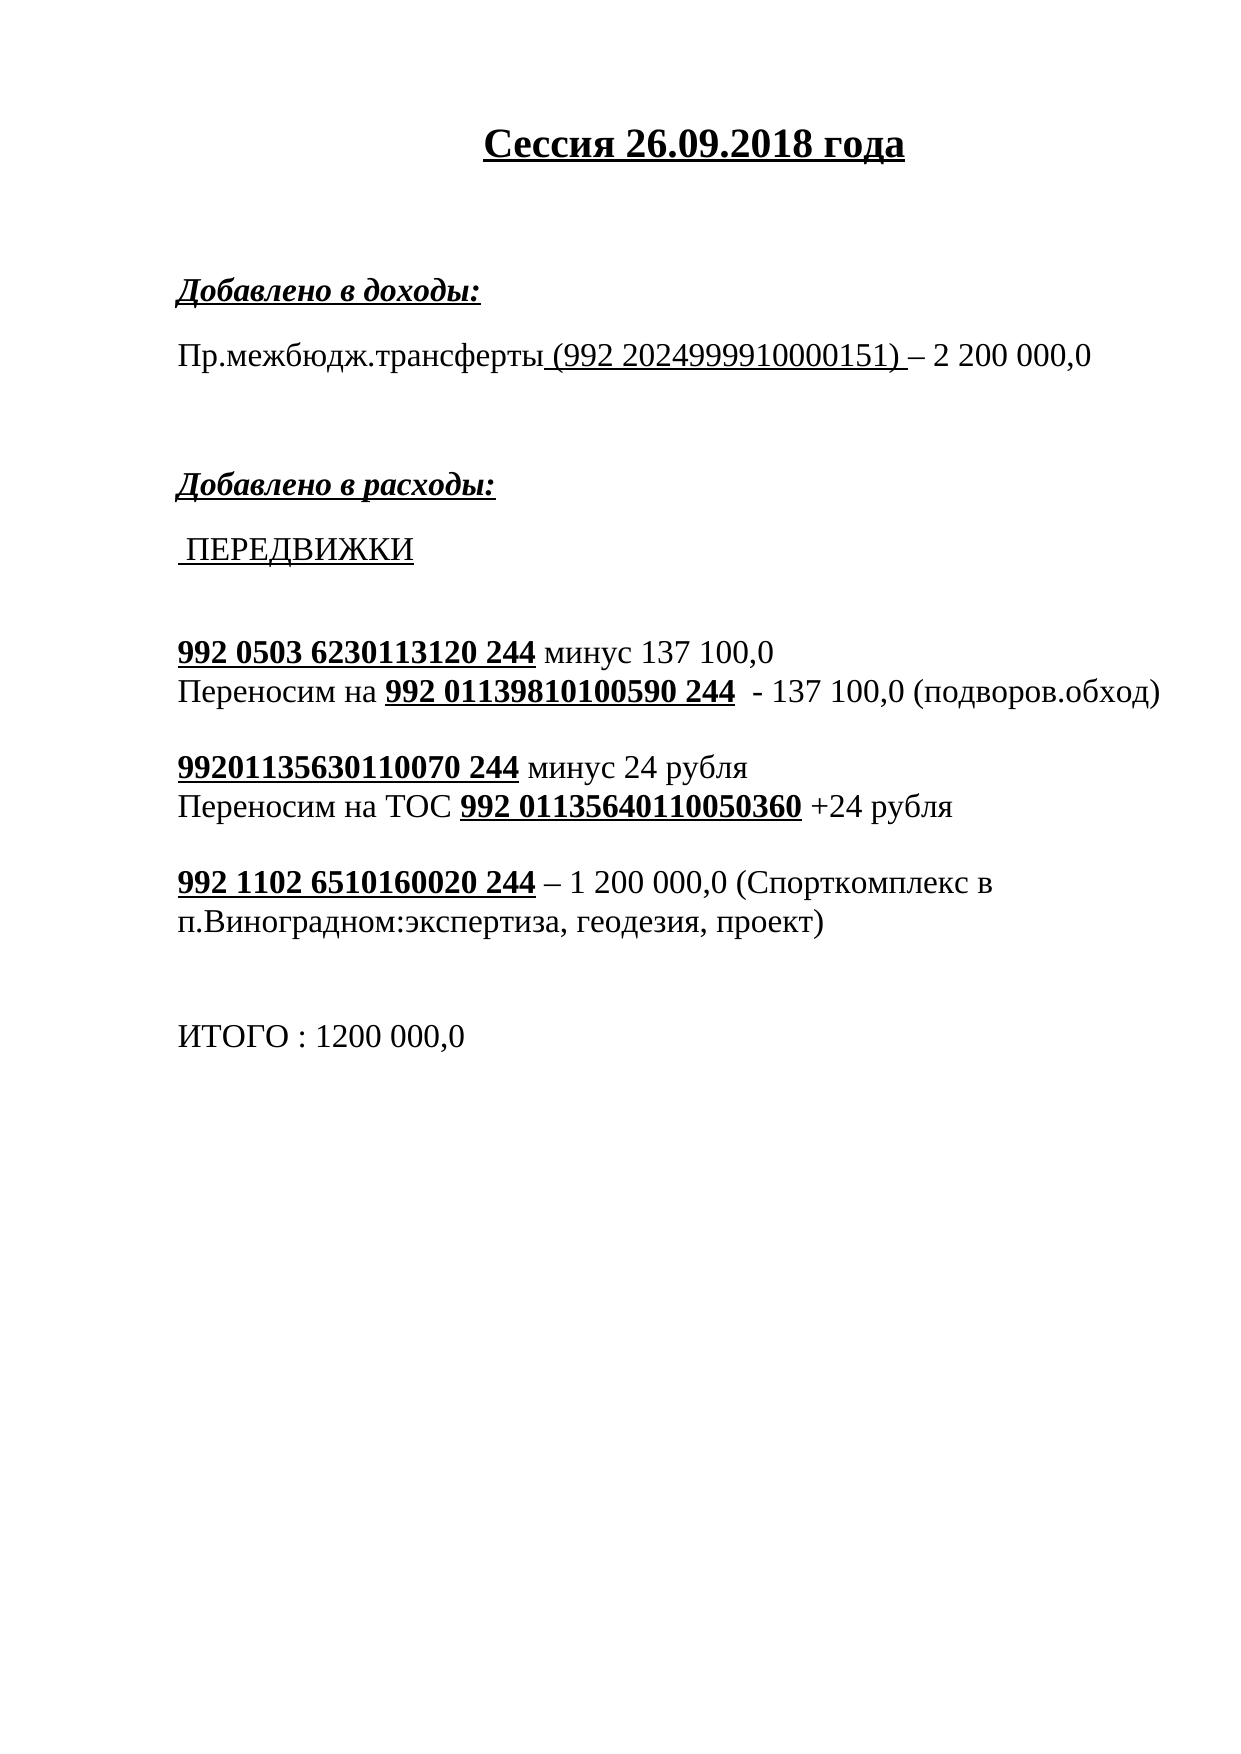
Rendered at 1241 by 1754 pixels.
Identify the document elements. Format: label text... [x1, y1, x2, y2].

text Добавлено в расходы: [177, 465, 1211, 503]
text Пр.межбюдж.трансферты (992 2024999910000151) – 2 200 000,0 [177, 335, 1211, 373]
text Переносим на 992 01139810100590 244 - 137 100,0 (подворов.обход) [177, 671, 1211, 709]
text Добавлено в доходы: [177, 270, 1211, 308]
text ПЕРЕДВИЖКИ [177, 529, 1211, 568]
text 99201135630110070 244 минус 24 рубля [177, 748, 1211, 786]
text 992 0503 6230113120 244 минус 137 100,0 [177, 633, 1211, 671]
text ИТОГО : 1200 000,0 [177, 1016, 1211, 1054]
text 992 1102 6510160020 244 – 1 200 000,0 (Спорткомплекс в п.Виноградном:экспертиза, геодезия, проект) [177, 863, 1211, 939]
text Переносим на ТОС 992 01135640110050360 +24 рубля [177, 786, 1211, 824]
text Сессия 26.09.2018 года [177, 118, 1211, 166]
